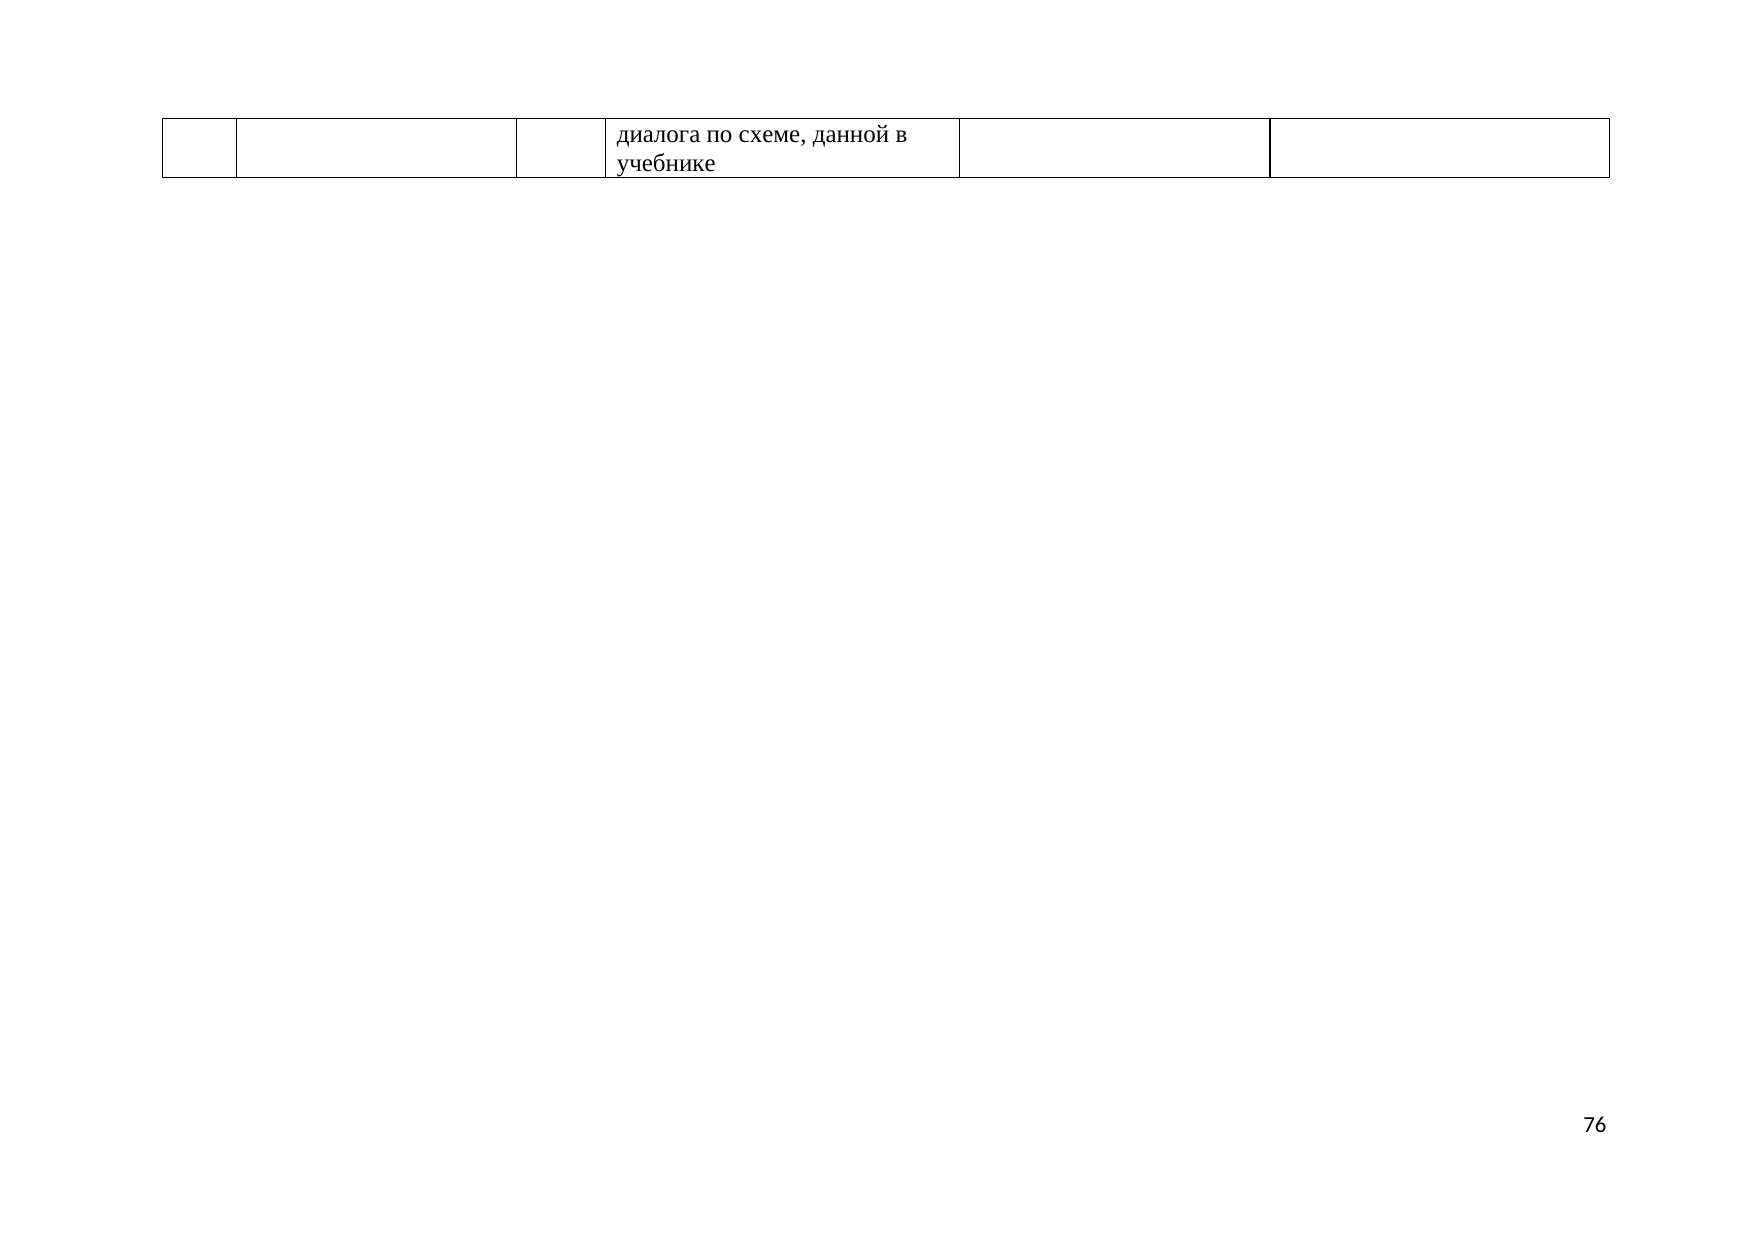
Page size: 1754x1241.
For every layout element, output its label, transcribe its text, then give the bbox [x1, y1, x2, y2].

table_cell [606, 119, 959, 177]
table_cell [237, 119, 516, 177]
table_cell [1271, 119, 1609, 177]
table_cell 1 [517, 119, 605, 177]
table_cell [960, 119, 1269, 177]
table_cell [163, 119, 236, 177]
